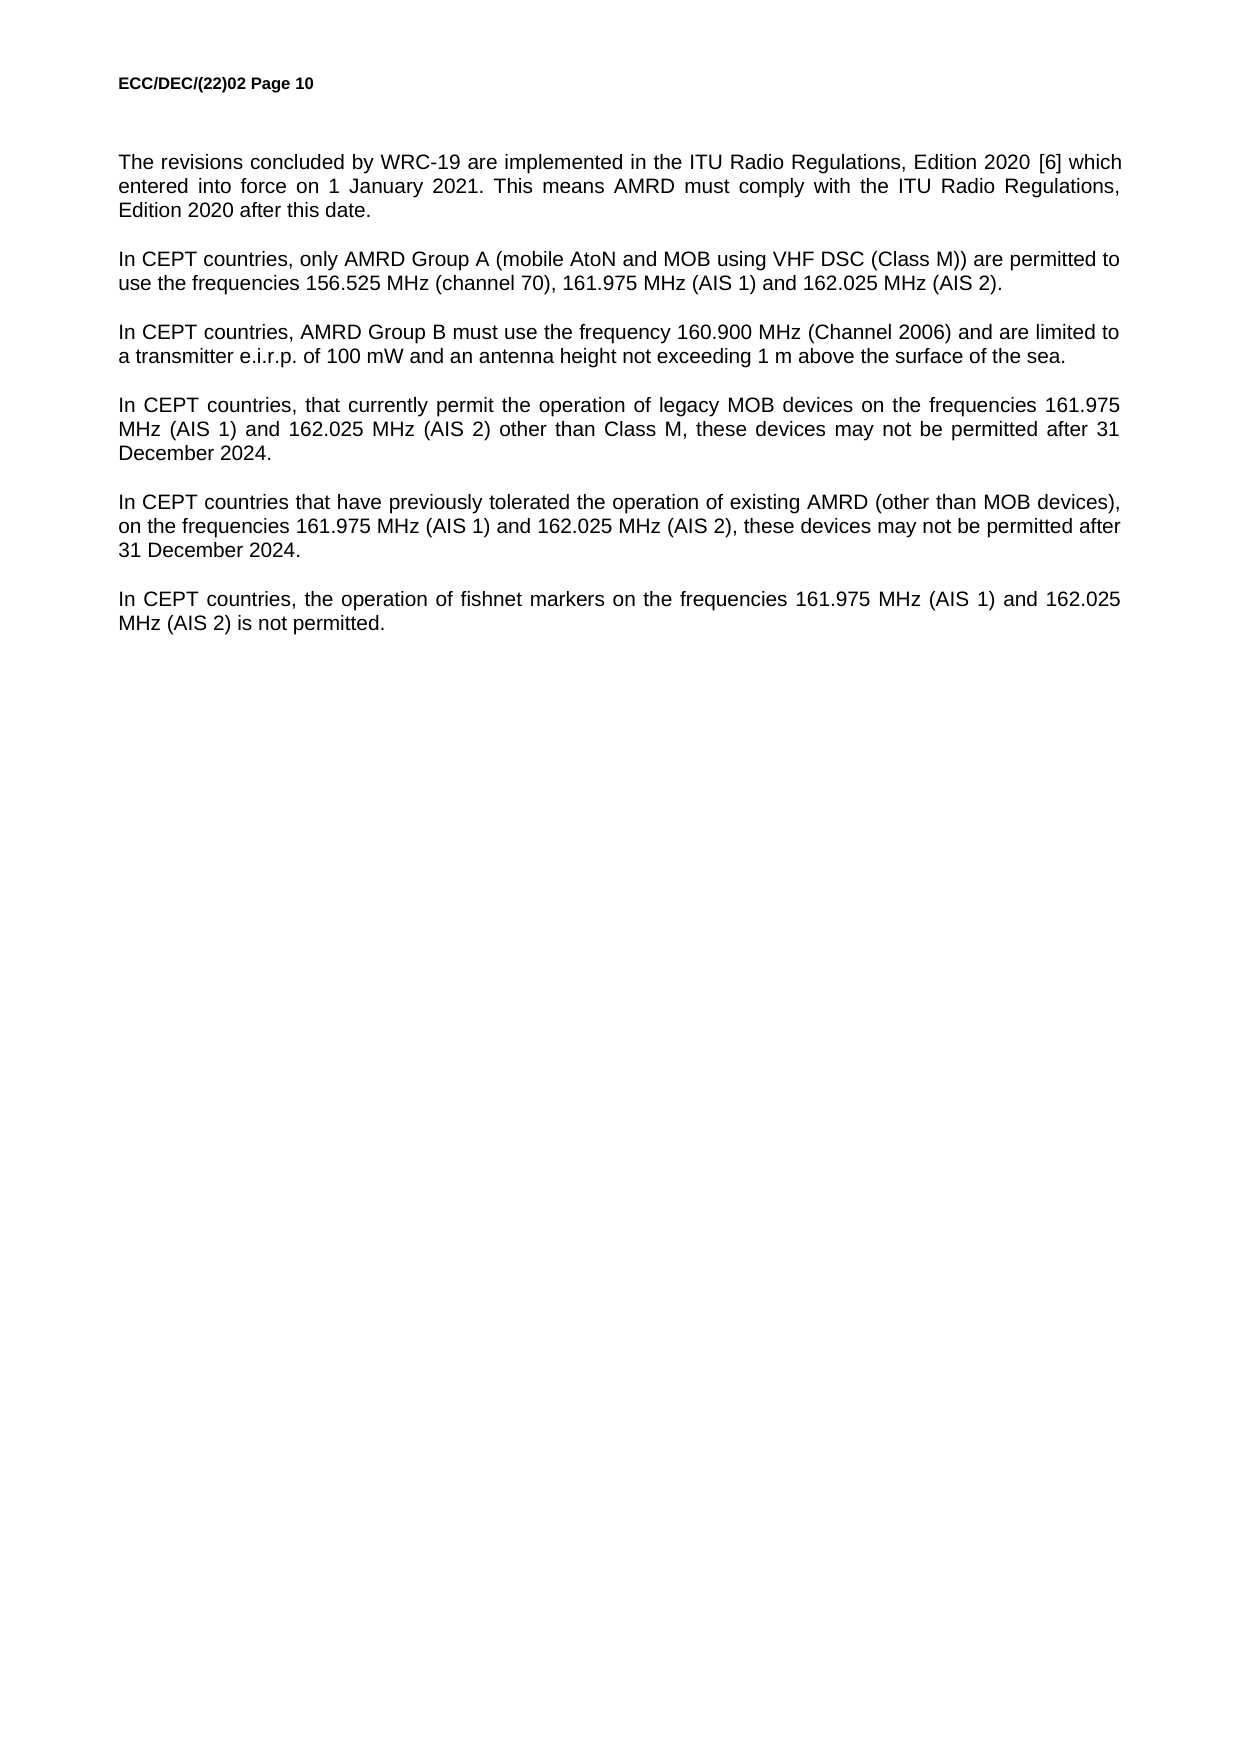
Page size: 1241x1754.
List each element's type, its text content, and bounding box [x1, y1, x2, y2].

text In CEPT countries, AMRD Group B must use the frequency 160.900 MHz (Channel 2006) and are limited to a transmitter e.i.r.p. of 100 mW and an antenna height not exceeding 1 m above the surface of the sea. [118, 320, 1122, 368]
text The revisions concluded by WRC-19 are implemented in the ITU Radio Regulations, Edition 2020 [6] which entered into force on 1 January 2021. This means AMRD must comply with the ITU Radio Regulations, Edition 2020 after this date. [118, 150, 1122, 222]
text In CEPT countries, that currently permit the operation of legacy MOB devices on the frequencies 161.975 MHz (AIS 1) and 162.025 MHz (AIS 2) other than Class M, these devices may not be permitted after 31 December 2024. [118, 393, 1122, 464]
text In CEPT countries, only AMRD Group A (mobile AtoN and MOB using VHF DSC (Class M)) are permitted to use the frequencies 156.525 MHz (channel 70), 161.975 MHz (AIS 1) and 162.025 MHz (AIS 2). [118, 247, 1122, 295]
text In CEPT countries, the operation of fishnet markers on the frequencies 161.975 MHz (AIS 1) and 162.025 MHz (AIS 2) is not permitted. [118, 586, 1122, 634]
text In CEPT countries that have previously tolerated the operation of existing AMRD (other than MOB devices), on the frequencies 161.975 MHz (AIS 1) and 162.025 MHz (AIS 2), these devices may not be permitted after 31 December 2024. [118, 489, 1122, 561]
